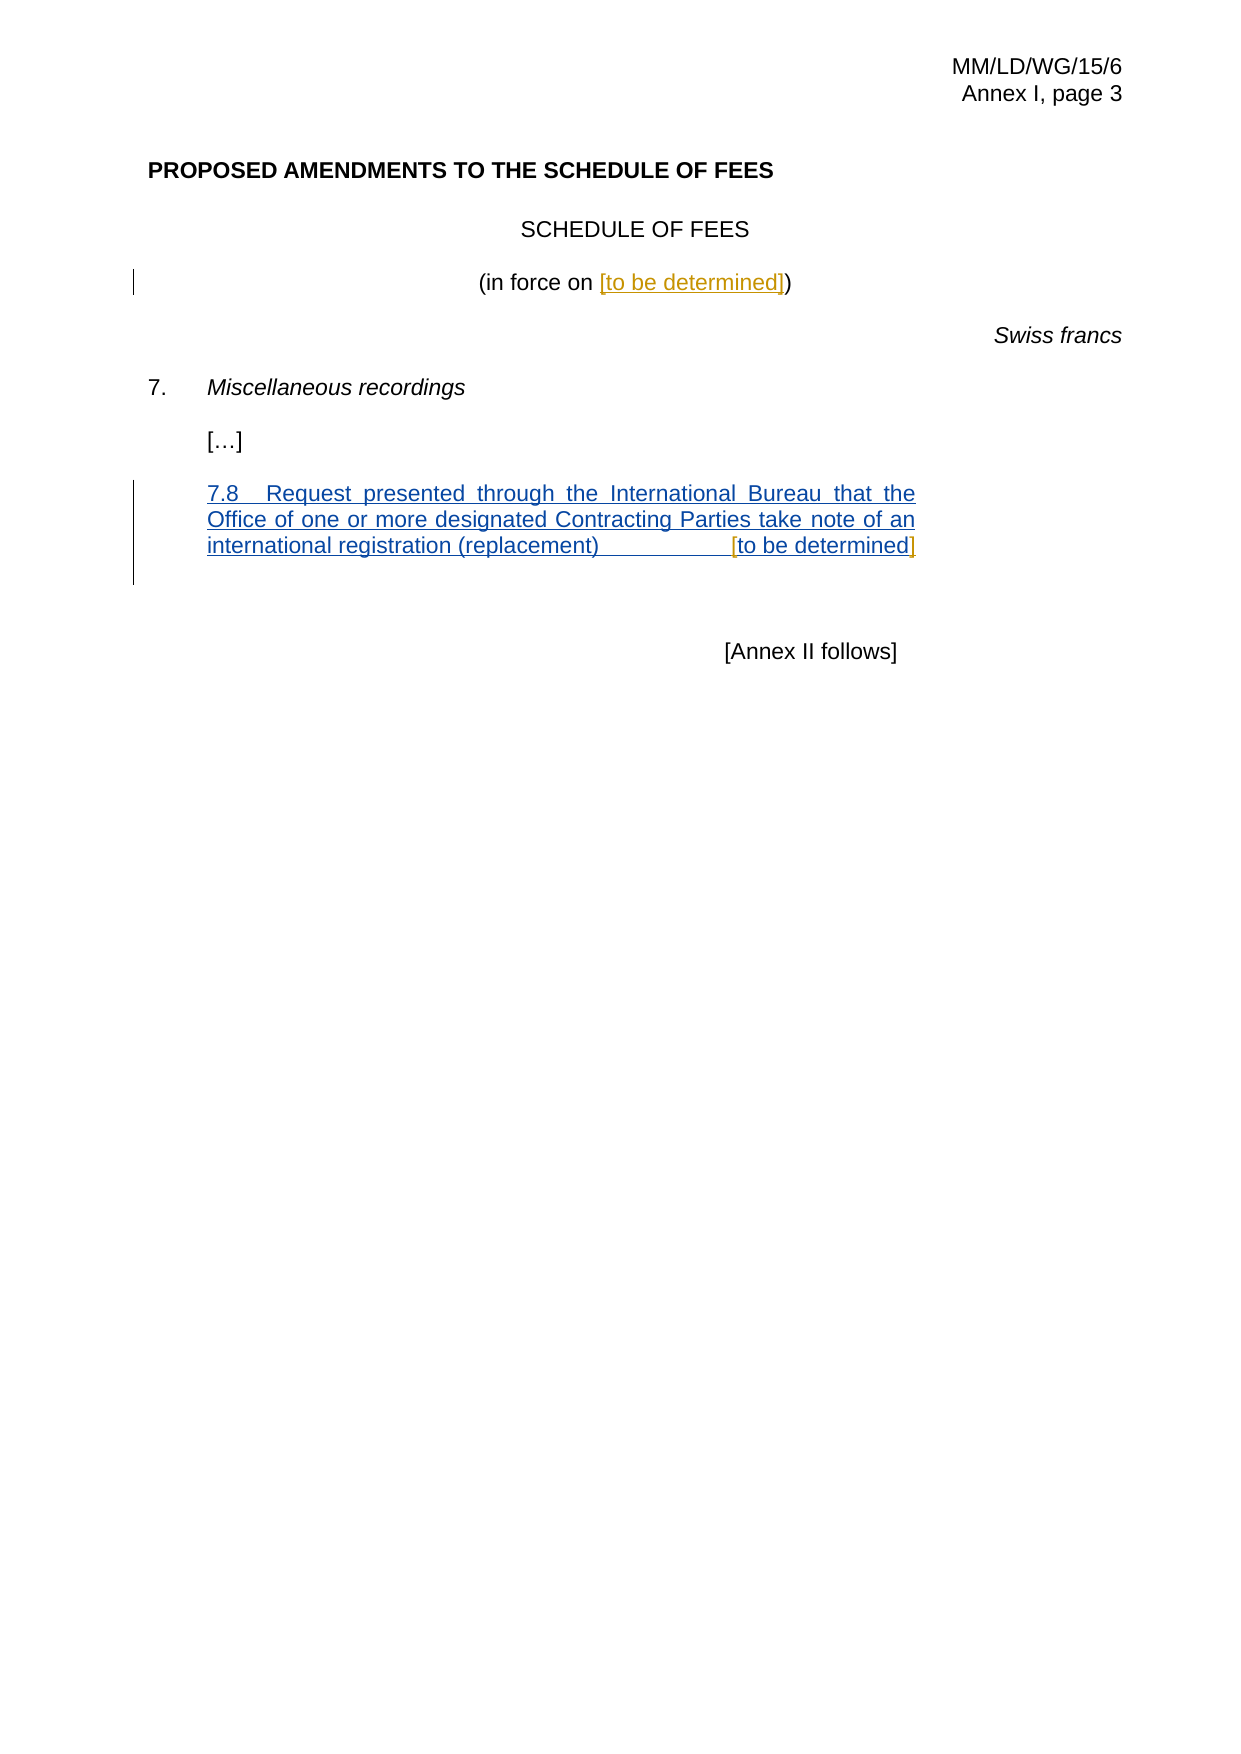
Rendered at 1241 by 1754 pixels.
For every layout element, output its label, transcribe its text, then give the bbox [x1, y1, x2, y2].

text Swiss francs [148, 322, 1122, 348]
text (in force on ) [148, 269, 1122, 295]
text 7. Miscellaneous recordings [148, 374, 945, 401]
text SCHEDULE OF FEES [148, 216, 1122, 242]
subtitle proposed amendments to the Schedule of fees [148, 157, 1122, 183]
text [Annex II follows] [724, 638, 1122, 664]
text […] [148, 427, 1122, 453]
